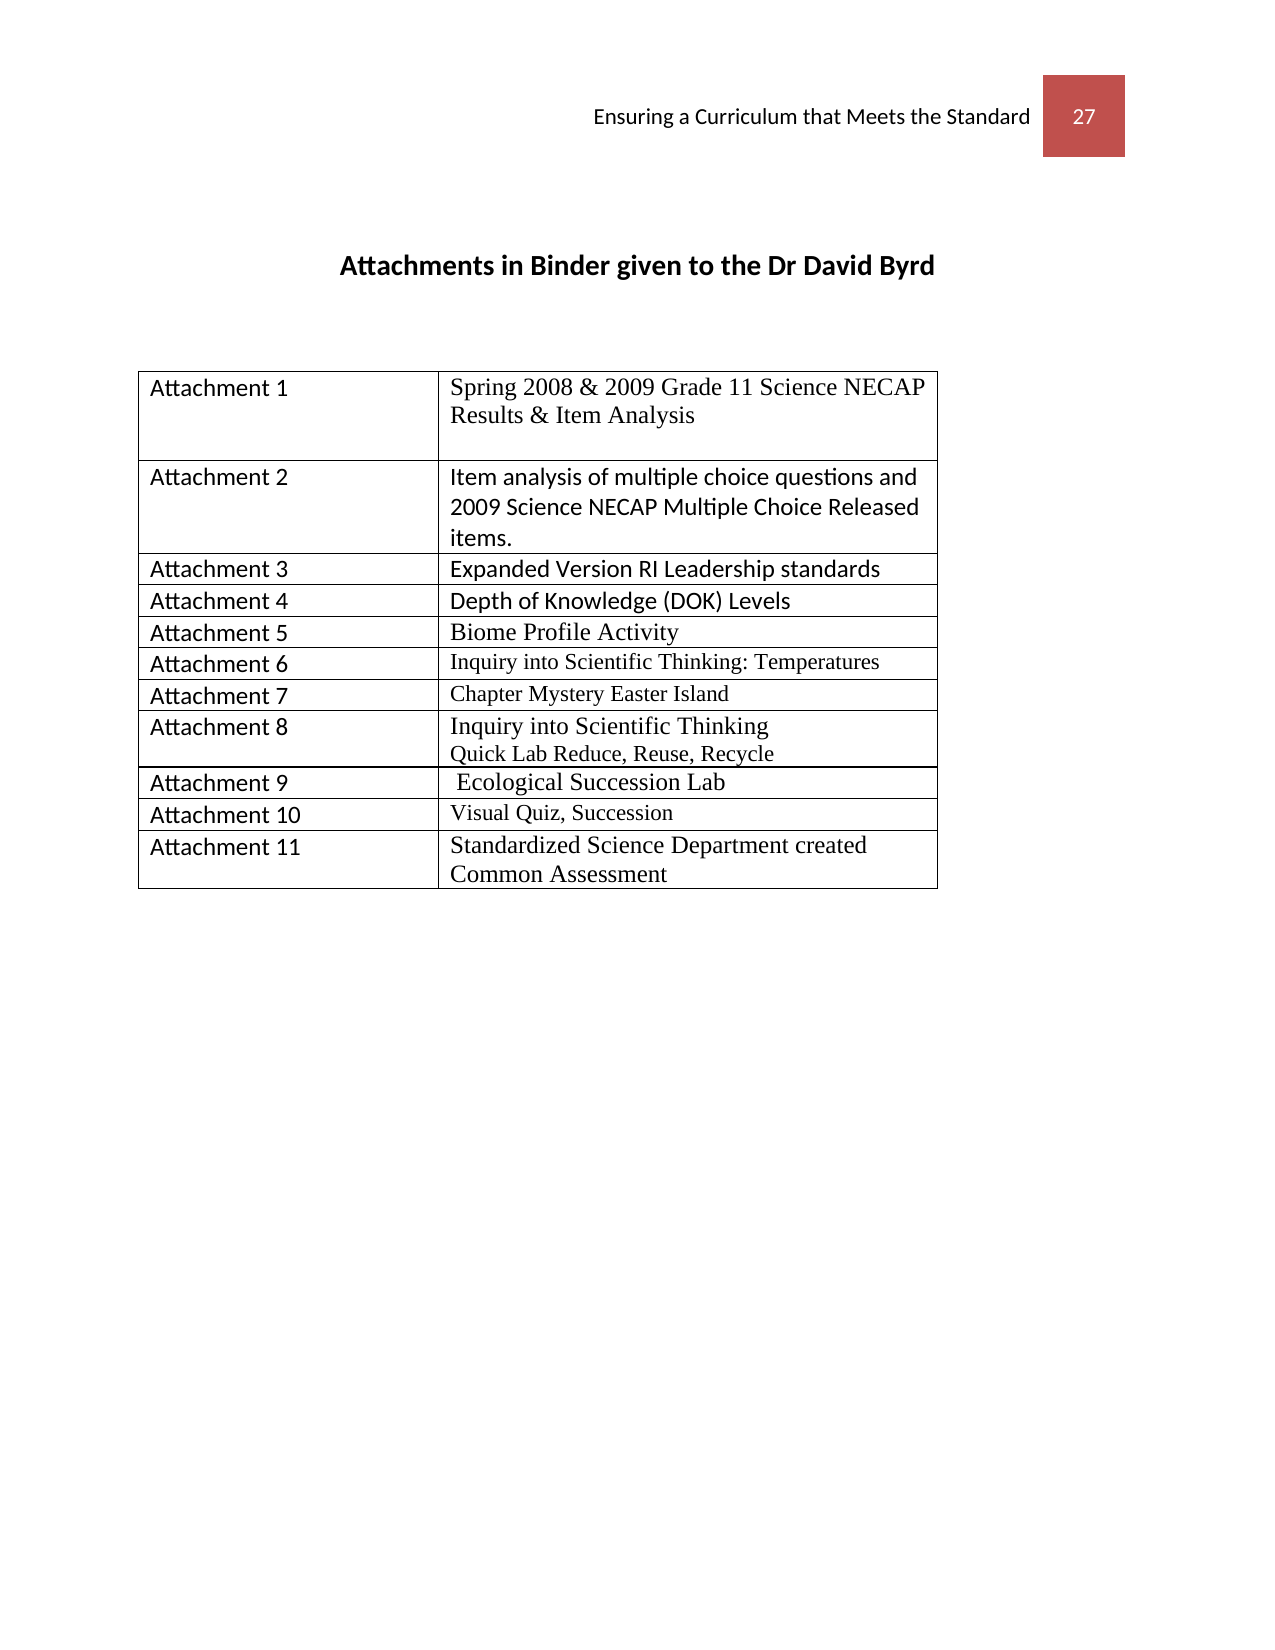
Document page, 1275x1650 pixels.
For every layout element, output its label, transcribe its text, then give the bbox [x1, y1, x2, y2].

table_cell Visual Quiz, Succession [439, 799, 937, 829]
table_cell Attachment 2 [139, 461, 438, 552]
table_cell Attachment 6 [139, 648, 438, 679]
table_cell Ecological Succession Lab [439, 768, 937, 798]
table_cell Attachment 8 [139, 711, 438, 766]
table_cell Attachment 11 [139, 831, 438, 888]
table_cell Attachment 9 [139, 768, 438, 798]
table_cell Inquiry into Scientific Thinking: Temperatures [439, 648, 937, 679]
text Attachments in Binder given to the Dr David Byrd [150, 247, 1125, 283]
table_header Spring 2008 & 2009 Grade 11 Science NECAP Results & Item Analysis [439, 372, 937, 460]
table_cell Attachment 5 [139, 617, 438, 647]
table_cell Chapter Mystery Easter Island [439, 680, 937, 710]
table_cell Attachment 4 [139, 585, 438, 616]
table_cell Inquiry into Scientific Thinking Quick Lab Reduce, Reuse, Recycle [439, 711, 937, 766]
table_cell Biome Profile Activity [439, 617, 937, 647]
table_cell Attachment 7 [139, 680, 438, 710]
table_cell Depth of Knowledge (DOK) Levels [439, 585, 937, 616]
table_header Attachment 1 [139, 372, 438, 460]
table_cell Item analysis of multiple choice questions and 2009 Science NECAP Multiple Choice Released items. [439, 461, 937, 552]
table_cell Attachment 3 [139, 554, 438, 584]
table_cell Expanded Version RI Leadership standards [439, 554, 937, 584]
table_cell Attachment 10 [139, 799, 438, 829]
table_cell Standardized Science Department created Common Assessment [439, 831, 937, 888]
